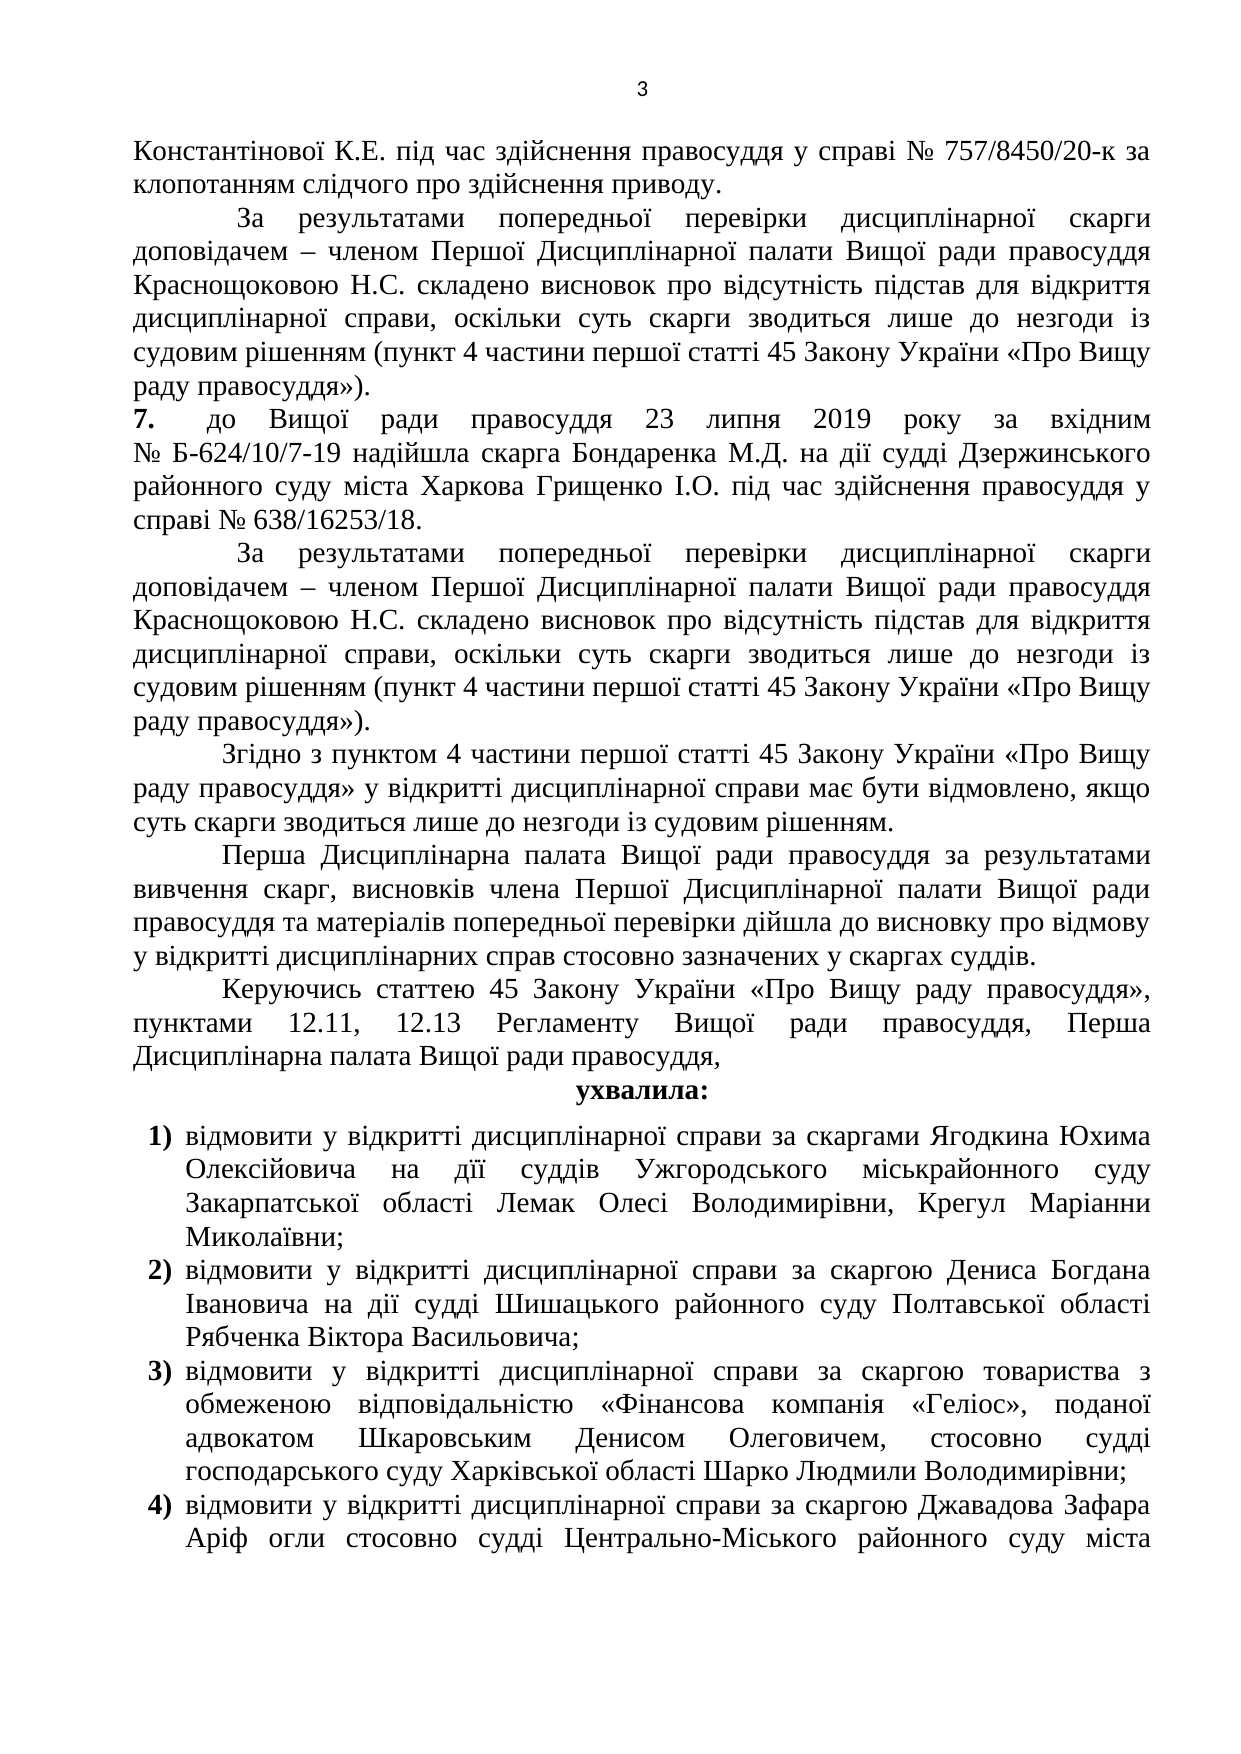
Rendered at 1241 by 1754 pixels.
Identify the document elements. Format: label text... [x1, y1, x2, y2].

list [148, 1487, 1152, 1554]
text Перша Дисциплінарна палата Вищої ради правосуддя за результатами вивчення скарг, висновків члена Першої Дисциплінарної палати Вищої ради правосуддя та матеріалів попередньої перевірки дійшла до висновку про відмову у відкритті дисциплінарних справ стосовно зазначених у скаргах суддів. [133, 837, 1152, 971]
list відмовити у відкритті дисциплінарної справи за скаргою товариства з обмеженою відповідальністю «Фінансова компанія «Геліос», поданої адвокатом Шкаровським Денисом Олеговичем, стосовно судді господарського суду Харківської області Шарко Людмили Володимирівни; [148, 1353, 1152, 1487]
list відмовити у відкритті дисциплінарної справи за скаргами Ягодкина Юхима Олексійовича на дїї суддів Ужгородського міськрайонного суду Закарпатської області Лемак Олесі Володимирівни, Крегул Маріанни Миколаївни; [148, 1118, 1152, 1252]
text ухвалила: [133, 1072, 1152, 1106]
text Керуючись статтею 45 Закону України «Про Вищу раду правосуддя», пунктами 12.11, 12.13 Регламенту Вищої ради правосуддя, Перша Дисциплінарна палата Вищої ради правосуддя, [133, 971, 1152, 1072]
list до Вищої ради правосуддя 23 липня 2019 року за вхідним № Б-624/10/7-19 надійшла скарга Бондаренка М.Д. на дії судді Дзержинського районного суду міста Харкова Грищенко І.О. під час здійснення правосуддя у справі № 638/16253/18. [133, 401, 1152, 535]
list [133, 133, 1152, 200]
list відмовити у відкритті дисциплінарної справи за скаргою Дениса Богдана Івановича на дії судді Шишацького районного суду Полтавської області Рябченка Віктора Васильовича; [148, 1252, 1152, 1353]
text Згідно з пунктом 4 частини першої статті 45 Закону України «Про Вищу раду правосуддя» у відкритті дисциплінарної справи має бути відмовлено, якщо суть скарги зводиться лише до незгоди із судовим рішенням. [133, 737, 1152, 837]
